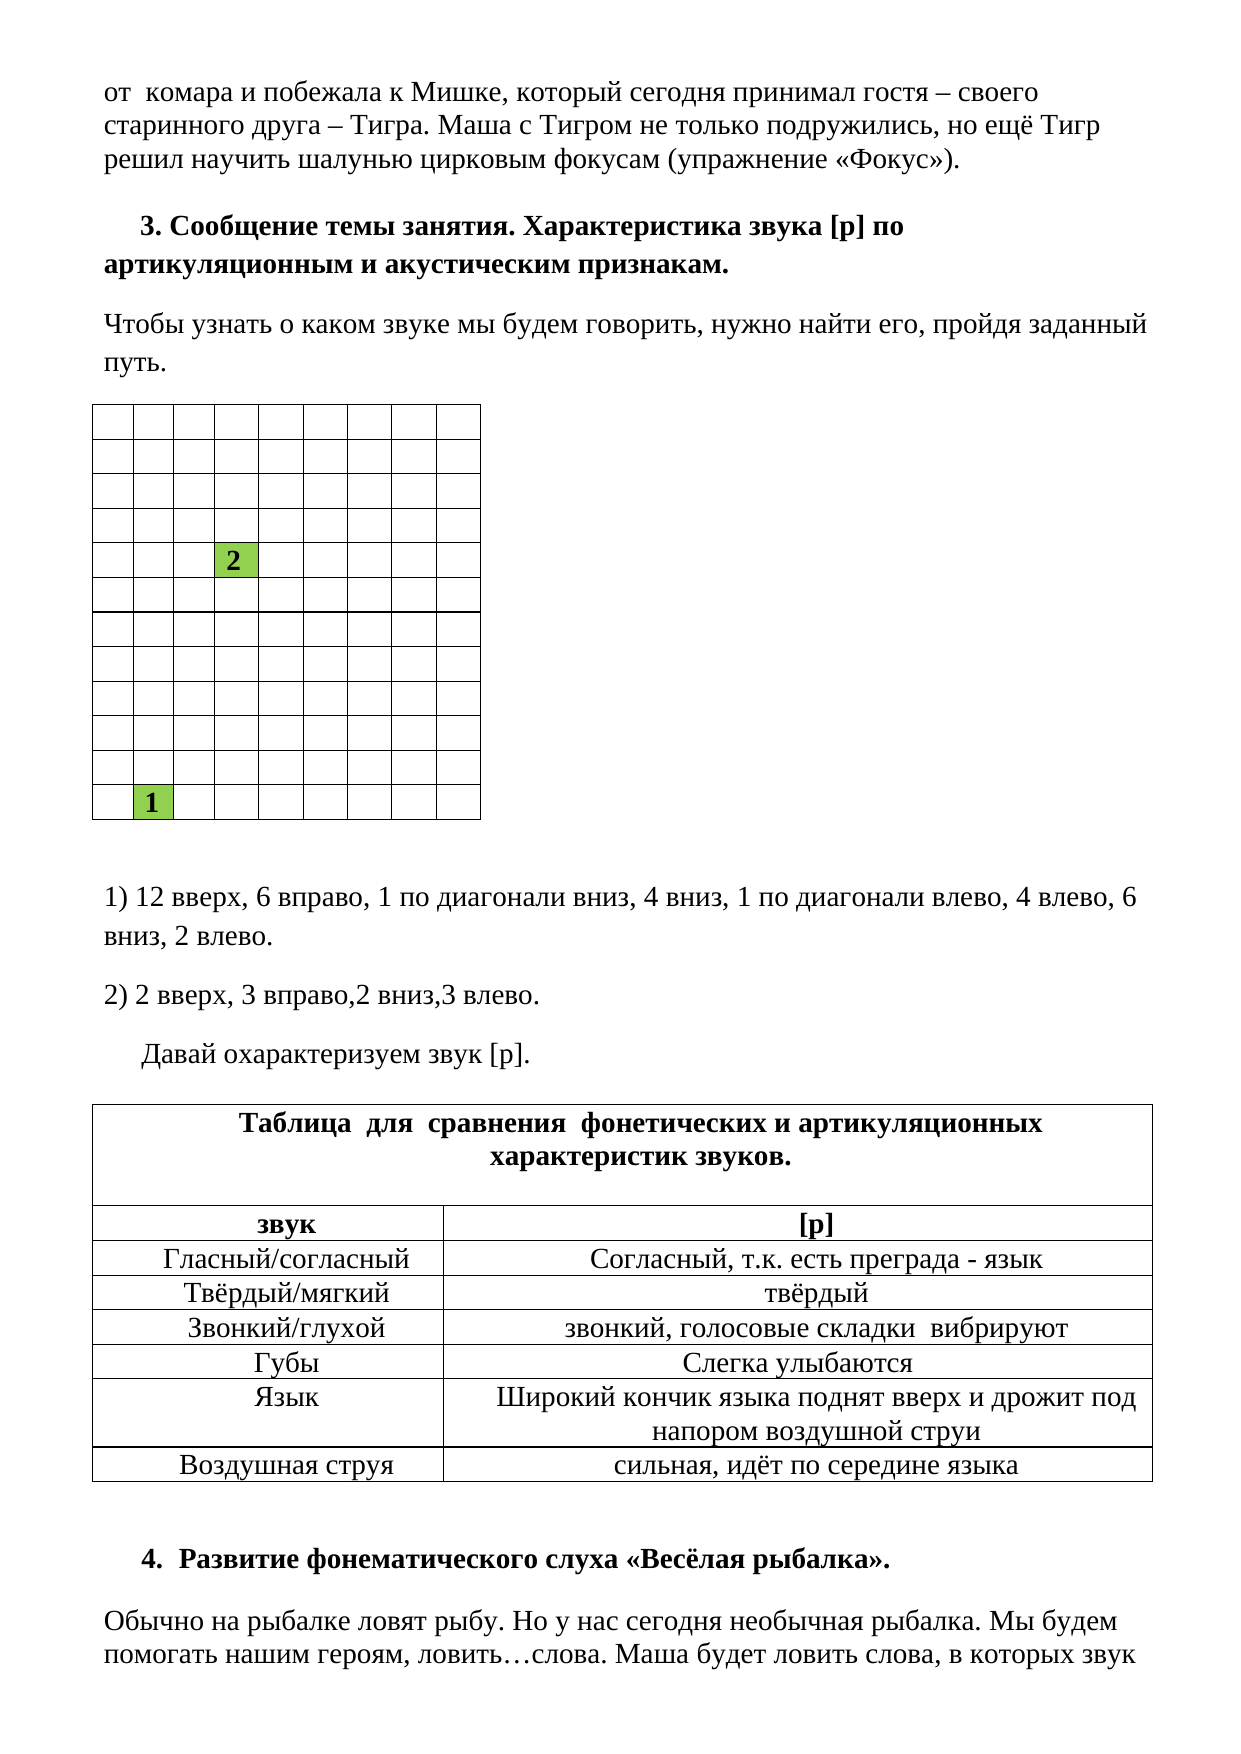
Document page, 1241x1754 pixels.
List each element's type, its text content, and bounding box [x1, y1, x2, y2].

table_cell [304, 716, 347, 750]
table_cell [174, 613, 214, 646]
table_cell [р] [444, 1206, 1152, 1240]
text Чтобы узнать о каком звуке мы будем говорить, нужно найти его, пройдя заданный путь. [103, 306, 1152, 378]
table_cell [392, 509, 436, 542]
table_cell [392, 578, 436, 611]
table_cell 2 [215, 543, 258, 577]
table_cell [437, 613, 480, 646]
table_cell [348, 785, 391, 819]
table_cell [304, 785, 347, 819]
table_cell Согласный, т.к. есть преграда - язык [444, 1241, 1152, 1274]
table_cell [437, 716, 480, 750]
table_cell Твёрдый/мягкий [93, 1276, 443, 1309]
table_cell [93, 440, 133, 473]
table_cell [437, 474, 480, 508]
table_cell [93, 785, 133, 819]
table_cell [304, 543, 347, 577]
table_cell [392, 751, 436, 784]
table_cell [215, 509, 258, 542]
table_cell [348, 751, 391, 784]
table_cell [93, 751, 133, 784]
table_cell [392, 682, 436, 715]
table_cell Широкий кончик языка поднят вверх и дрожит под напором воздушной струи [444, 1379, 1152, 1446]
table_cell [93, 647, 133, 681]
table_cell [348, 509, 391, 542]
table_cell [437, 751, 480, 784]
table_cell [215, 578, 258, 611]
table_cell [304, 578, 347, 611]
table_cell [174, 716, 214, 750]
table_cell [93, 613, 133, 646]
table_header [215, 405, 258, 438]
table_cell [215, 785, 258, 819]
table_cell [174, 440, 214, 473]
table_header [134, 405, 173, 438]
table_header [437, 405, 480, 438]
text 2) 2 вверх, 3 вправо,2 вниз,3 влево. [103, 977, 1152, 1011]
table_cell [215, 647, 258, 681]
table_cell [93, 578, 133, 611]
table_cell [174, 543, 214, 577]
table_cell [348, 440, 391, 473]
table_header [93, 405, 133, 438]
table_header [304, 405, 347, 438]
table_cell [134, 647, 173, 681]
table_cell [437, 647, 480, 681]
table_cell [93, 474, 133, 508]
table_cell [259, 440, 303, 473]
table_cell [259, 647, 303, 681]
table_cell [437, 440, 480, 473]
table_cell [392, 474, 436, 508]
table_cell [215, 716, 258, 750]
table_cell [348, 543, 391, 577]
table_cell [174, 647, 214, 681]
table_cell [348, 613, 391, 646]
table_cell [437, 578, 480, 611]
table_header [259, 405, 303, 438]
table_cell [259, 785, 303, 819]
table_cell [215, 474, 258, 508]
table_cell [134, 474, 173, 508]
table_cell сильная, идёт по середине языка [444, 1448, 1152, 1481]
table_cell [437, 785, 480, 819]
table_cell [134, 716, 173, 750]
table_cell [304, 613, 347, 646]
table_cell [392, 440, 436, 473]
table_cell [259, 509, 303, 542]
table_cell [134, 751, 173, 784]
table_cell [437, 682, 480, 715]
table_cell [437, 509, 480, 542]
table_cell Губы [93, 1345, 443, 1378]
table_cell [304, 682, 347, 715]
table_cell Воздушная струя [93, 1448, 443, 1481]
table_cell [348, 578, 391, 611]
table_cell [259, 613, 303, 646]
text Обычно на рыбалке ловят рыбу. Но у нас сегодня необычная рыбалка. Мы будем помогать нашим героям, ловить…слова. Маша будет ловить слова, в которых звук [103, 1603, 1152, 1670]
table_cell [134, 578, 173, 611]
table_cell [348, 474, 391, 508]
table_cell [134, 682, 173, 715]
table_cell [174, 509, 214, 542]
table_cell [215, 440, 258, 473]
table_cell [259, 716, 303, 750]
table_cell [392, 647, 436, 681]
table_header [392, 405, 436, 438]
table_cell [304, 474, 347, 508]
table_cell Язык [93, 1379, 443, 1446]
table_cell [348, 647, 391, 681]
text 3. Сообщение темы занятия. Характеристика звука [р] по артикуляционным и акустическим признакам. [103, 208, 1152, 280]
table_cell [392, 543, 436, 577]
table_cell [134, 613, 173, 646]
table_cell [392, 716, 436, 750]
table_cell Звонкий/глухой [93, 1310, 443, 1344]
table_cell Слегка улыбаются [444, 1345, 1152, 1378]
table_cell [215, 751, 258, 784]
list Развитие фонематического слуха «Весёлая рыбалка». [141, 1541, 1152, 1575]
table_cell [215, 613, 258, 646]
table_cell [215, 682, 258, 715]
text 1) 12 вверх, 6 вправо, 1 по диагонали вниз, 4 вниз, 1 по диагонали влево, 4 влево, 6 вниз, 2 влево. [103, 879, 1152, 951]
table_cell [348, 682, 391, 715]
table_cell [134, 543, 173, 577]
table_cell [174, 682, 214, 715]
table_cell [304, 647, 347, 681]
table_cell [93, 543, 133, 577]
table_cell [259, 543, 303, 577]
table_cell [392, 785, 436, 819]
table_cell [134, 509, 173, 542]
table_cell [174, 785, 214, 819]
table_cell [174, 751, 214, 784]
text Давай охарактеризуем звук [р]. [141, 1037, 1152, 1070]
table_cell [93, 682, 133, 715]
table_cell [93, 716, 133, 750]
table_cell [259, 474, 303, 508]
table_cell твёрдый [444, 1276, 1152, 1309]
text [103, 74, 1152, 174]
table_cell звонкий, голосовые складки вибрируют [444, 1310, 1152, 1344]
table_cell [304, 751, 347, 784]
table_cell [259, 751, 303, 784]
table_cell 1 [134, 785, 173, 819]
table_cell [134, 440, 173, 473]
table_cell [93, 509, 133, 542]
table_cell [437, 543, 480, 577]
table_cell [174, 578, 214, 611]
table_cell [259, 682, 303, 715]
table_cell [259, 578, 303, 611]
table_cell [304, 440, 347, 473]
table_cell Гласный/согласный [93, 1241, 443, 1274]
table_cell [348, 716, 391, 750]
table_header [348, 405, 391, 438]
table_header [174, 405, 214, 438]
table_cell звук [93, 1206, 443, 1240]
table_cell [174, 474, 214, 508]
table_header Таблица для сравнения фонетических и артикуляционных характеристик звуков. [93, 1105, 1152, 1205]
table_cell [304, 509, 347, 542]
table_cell [392, 613, 436, 646]
